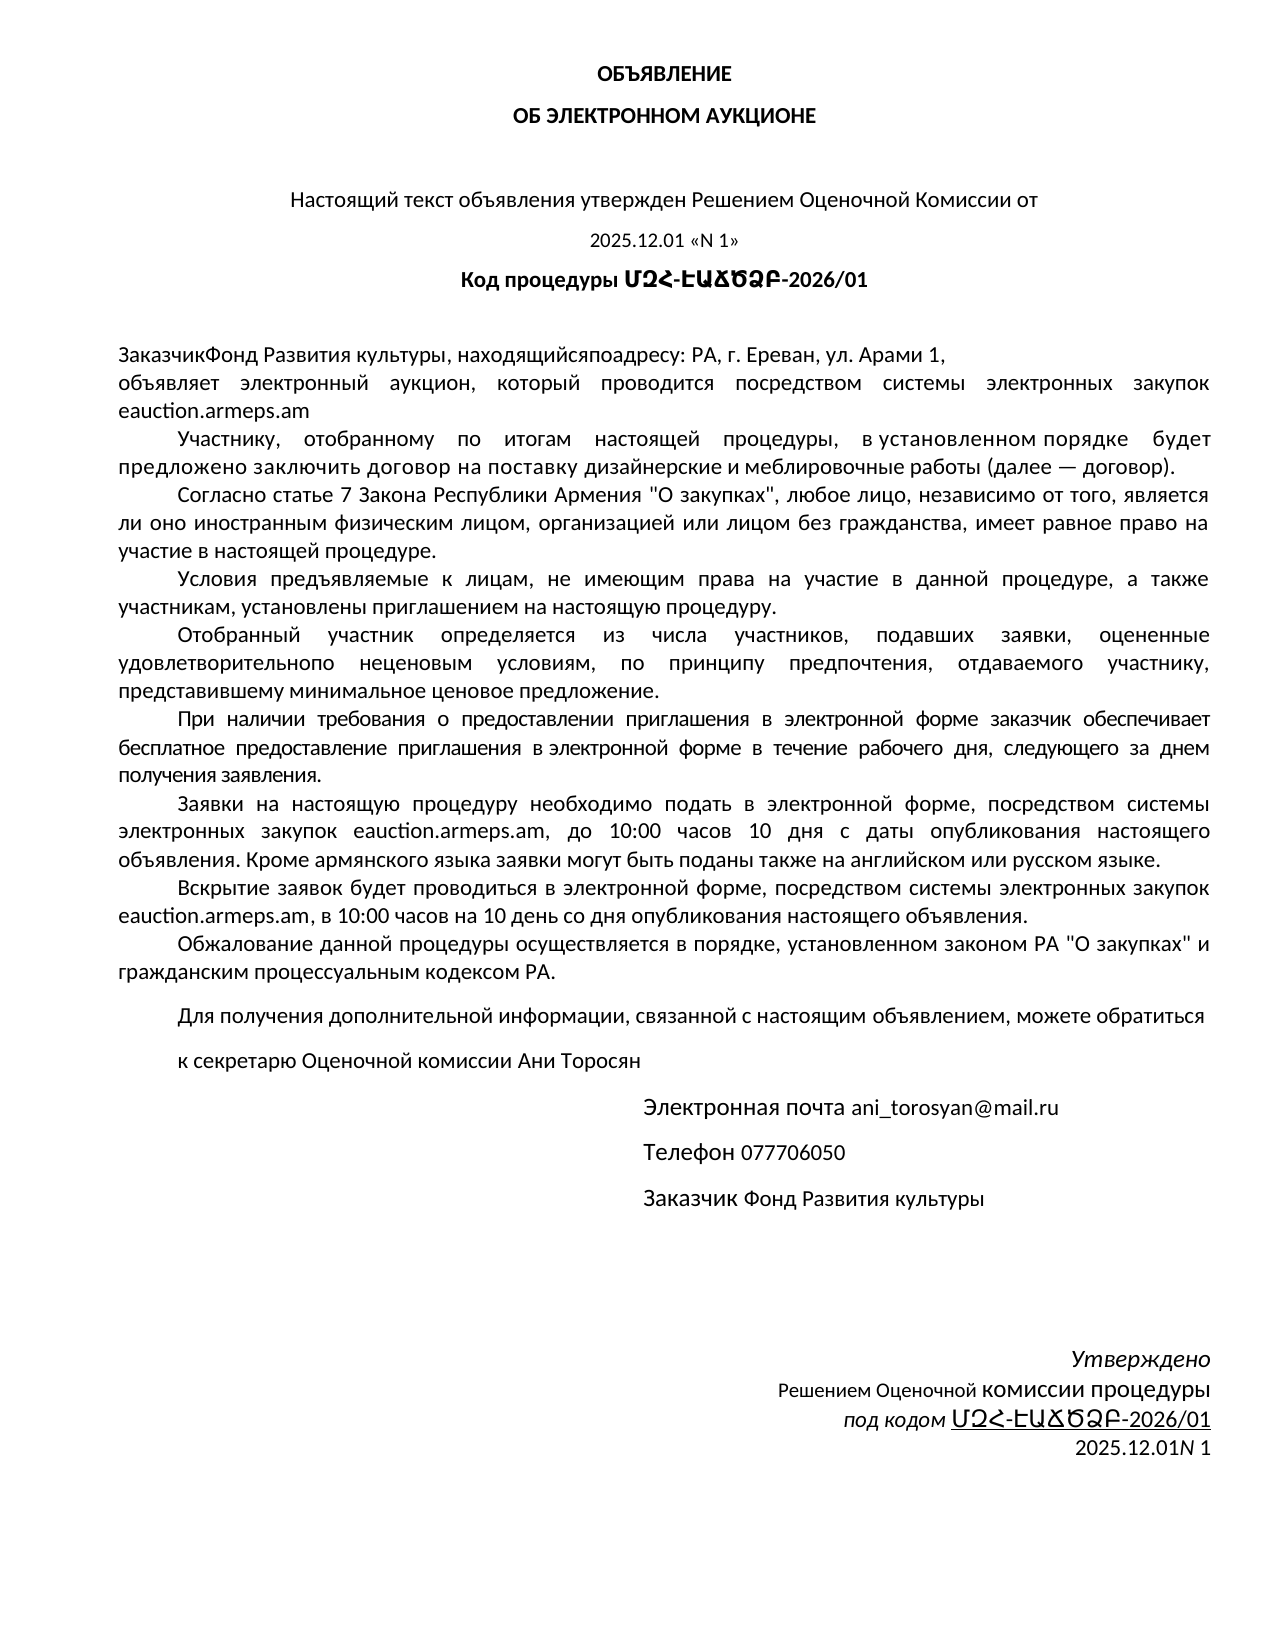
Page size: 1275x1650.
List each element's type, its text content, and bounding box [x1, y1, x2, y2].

text ОБ ЭЛЕКТРОННОМ АУКЦИОНЕ [118, 101, 1211, 129]
text Заявки на настоящую процедуру необходимо подать в электронной форме, посредством системы электронных закупок eauction.armeps.am, до 10:00 часов 10 дня с даты опубликования настоящего объявления. Кроме армянского языка заявки могут быть поданы также на английском или русском языке. [118, 789, 1211, 873]
text ОБЪЯВЛЕНИЕ [118, 59, 1211, 87]
text под кодом ՄԶՀ-ԷԱՃԾՁԲ-2026/01 2025.12.01 N 1 [118, 1404, 1211, 1461]
text Решением Оценочной комиссии процедуры [118, 1373, 1211, 1404]
text Вскрытие заявок будет проводиться в электронной форме, посредством системы электронных закупок eauction.armeps.am, в 10:00 часов на 10 день со дня опубликования настоящего объявления. [118, 873, 1211, 929]
text Код процедуры ՄԶՀ-ԷԱՃԾՁԲ-2026/01 [118, 265, 1211, 293]
text Участнику, отобранному по итогам настоящей процедуры, в установленном порядке будет предложено заключить договор на поставку дизайнерские и меблировочные работы (далее — договор). [118, 424, 1211, 480]
text Отобранный участник определяется из числа участников, подавших заявки, оцененные удовлетворительнопо неценовым условиям, по принципу предпочтения, отдаваемого участнику, представившему минимальное ценовое предложение. [118, 621, 1211, 704]
text 2025.12.01 «N 1» [118, 227, 1211, 252]
text Условия предъявляемые к лицам, не имеющим права на участие в данной процедуре, а также участникам, установлены приглашением на настоящую процедуру. [118, 564, 1211, 621]
text Заказчик Фонд Развития культуры [595, 1182, 1211, 1213]
text ЗаказчикФонд Развития культуры, находящийсяпоадресу: РА, г. Ереван, ул. Арами 1, [118, 340, 1211, 368]
text Настоящий текст объявления утвержден Решением Оценочной Комиссии от [118, 185, 1211, 213]
text Обжалование данной процедуры осуществляется в порядке, установленном законом РА "О закупках" и гражданским процессуальным кодексом РА. [118, 929, 1211, 985]
text Утверждено [118, 1343, 1211, 1373]
text Электронная почта ani_torosyan@mail.ru [643, 1091, 1211, 1121]
text к секретарю Оценочной комиссии Ани Торосян [118, 1046, 1211, 1074]
text Согласно статье 7 Закона Республики Армения "О закупках", любое лицо, независимо от того, является ли оно иностранным физическим лицом, организацией или лицом без гражданства, имеет равное право на участие в настоящей процедуре. [118, 480, 1211, 564]
text Телефон 077706050 [643, 1137, 1211, 1167]
text объявляет электронный аукцион, который проводится посредством системы электронных закупок eauction.armeps.am [118, 368, 1211, 424]
text Для получения дополнительной информации, связанной с настоящим объявлением, можете обратиться [118, 1001, 1211, 1029]
text При наличии требования о предоставлении приглашения в электронной форме заказчик обеспечивает бесплатное предоставление приглашения в электронной форме в течение рабочего дня, следующего за днем получения заявления. [118, 704, 1211, 789]
